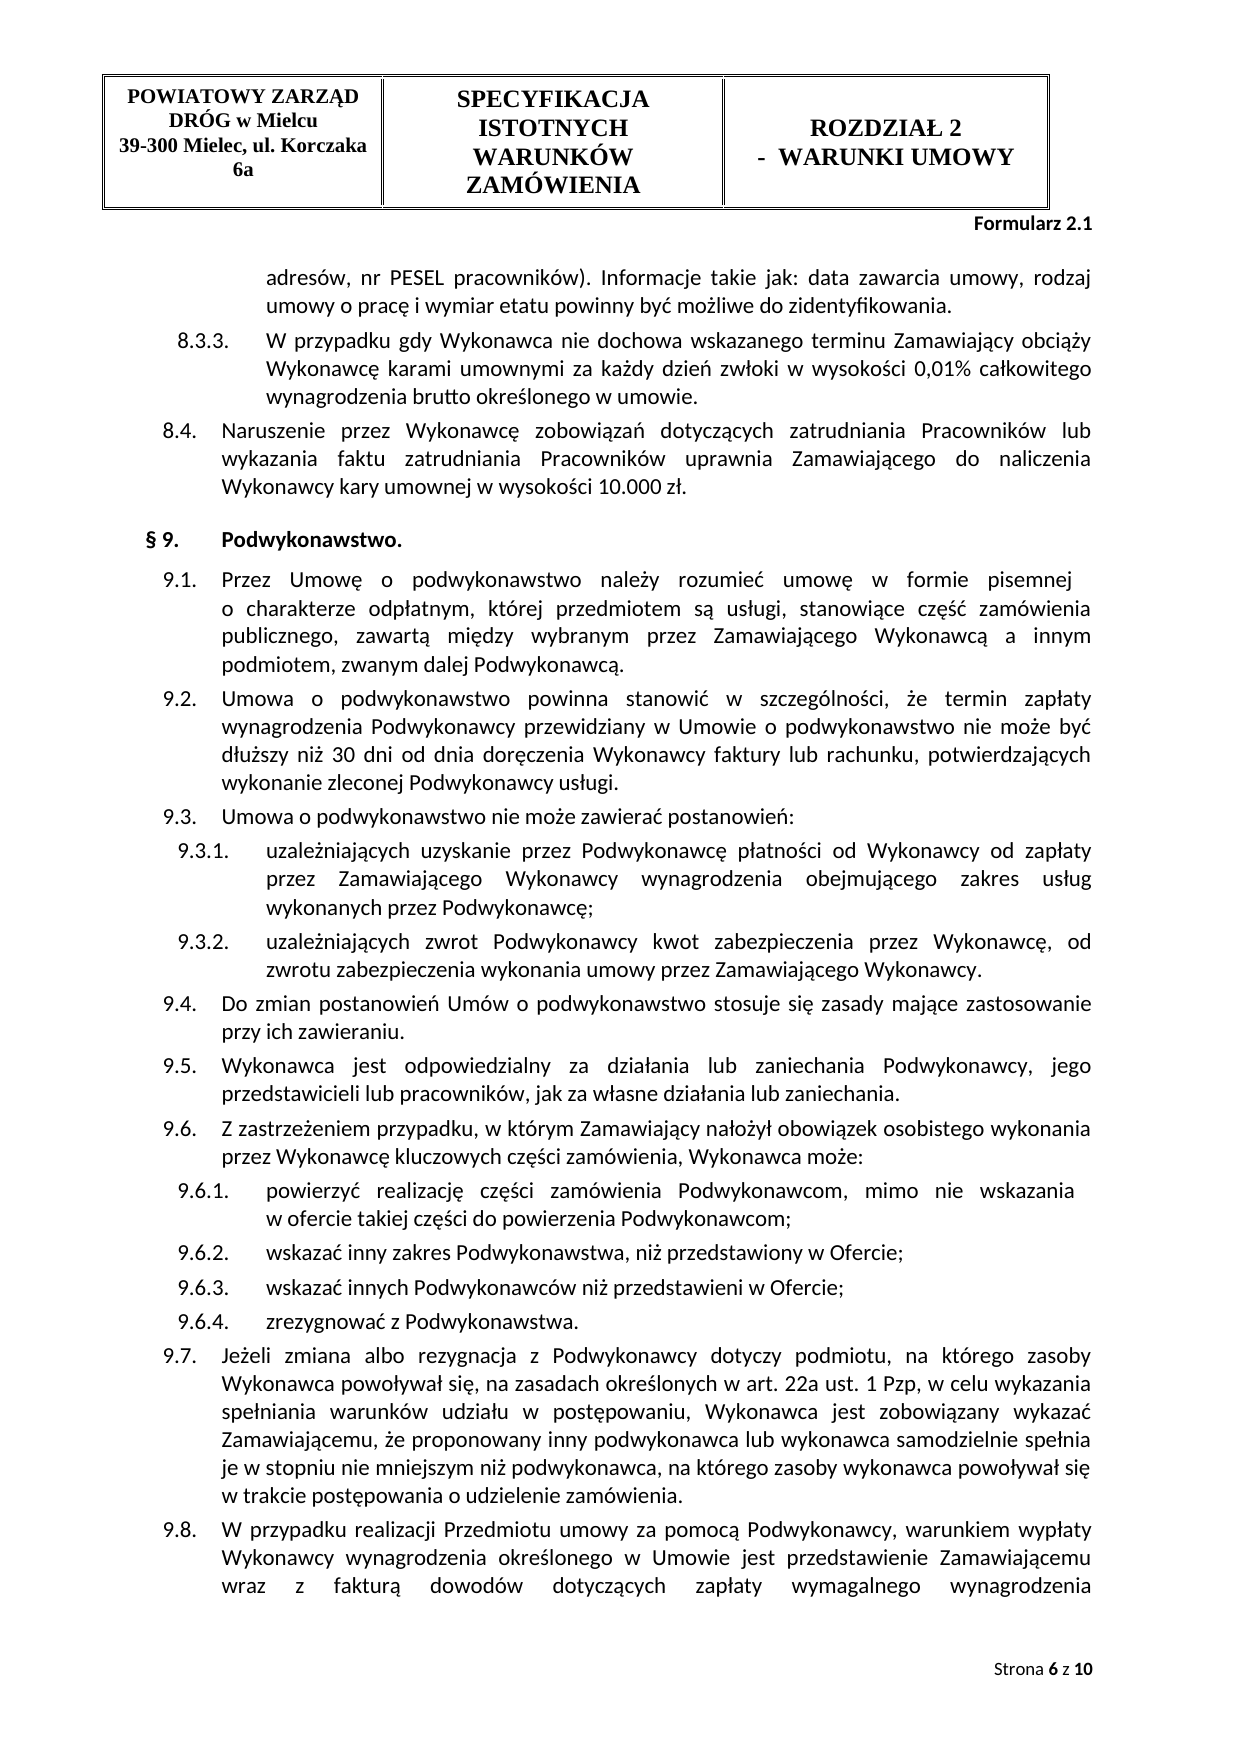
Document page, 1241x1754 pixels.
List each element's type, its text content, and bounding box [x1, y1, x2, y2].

subtitle uzależniających zwrot Podwykonawcy kwot zabezpieczenia przez Wykonawcę, od zwrotu zabezpieczenia wykonania umowy przez Zamawiającego Wykonawcy. [177, 927, 1093, 983]
subtitle Jeżeli zmiana albo rezygnacja z Podwykonawcy dotyczy podmiotu, na którego zasoby Wykonawca powoływał się, na zasadach określonych w art. 22a ust. 1 Pzp, w celu wykazania spełniania warunków udziału w postępowaniu, Wykonawca jest zobowiązany wykazać Zamawiającemu, że proponowany inny podwykonawca lub wykonawca samodzielnie spełnia je w stopniu nie mniejszym niż podwykonawca, na którego zasoby wykonawca powoływał się w trakcie postępowania o udzielenie zamówienia. [162, 1341, 1093, 1509]
subtitle Z zastrzeżeniem przypadku, w którym Zamawiający nałożył obowiązek osobistego wykonania przez Wykonawcę kluczowych części zamówienia, Wykonawca może: [162, 1114, 1093, 1170]
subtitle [177, 263, 1093, 319]
subtitle Naruszenie przez Wykonawcę zobowiązań dotyczących zatrudniania Pracowników lub wykazania faktu zatrudniania Pracowników uprawnia Zamawiającego do naliczenia Wykonawcy kary umownej w wysokości 10.000 zł. [162, 416, 1093, 500]
subtitle wskazać innych Podwykonawców niż przedstawieni w Ofercie; [177, 1273, 1093, 1301]
subtitle zrezygnować z Podwykonawstwa. [177, 1307, 1093, 1335]
subtitle Umowa o podwykonawstwo powinna stanowić w szczególności, że termin zapłaty wynagrodzenia Podwykonawcy przewidziany w Umowie o podwykonawstwo nie może być dłuższy niż 30 dni od dnia doręczenia Wykonawcy faktury lub rachunku, potwierdzających wykonanie zleconej Podwykonawcy usługi. [162, 684, 1093, 796]
subtitle W przypadku gdy Wykonawca nie dochowa wskazanego terminu Zamawiający obciąży Wykonawcę karami umownymi za każdy dzień zwłoki w wysokości 0,01% całkowitego wynagrodzenia brutto określonego w umowie. [177, 326, 1093, 410]
subtitle Do zmian postanowień Umów o podwykonawstwo stosuje się zasady mające zastosowanie przy ich zawieraniu. [162, 989, 1093, 1045]
subtitle Umowa o podwykonawstwo nie może zawierać postanowień: [162, 802, 1093, 830]
subtitle uzależniających uzyskanie przez Podwykonawcę płatności od Wykonawcy od zapłaty przez Zamawiającego Wykonawcy wynagrodzenia obejmującego zakres usług wykonanych przez Podwykonawcę; [177, 837, 1093, 921]
subtitle Przez Umowę o podwykonawstwo należy rozumieć umowę w formie pisemnej o charakterze odpłatnym, której przedmiotem są usługi, stanowiące część zamówienia publicznego, zawartą między wybranym przez Zamawiającego Wykonawcą a innym podmiotem, zwanym dalej Podwykonawcą. [162, 566, 1093, 678]
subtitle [162, 1516, 1093, 1599]
subtitle wskazać inny zakres Podwykonawstwa, niż przedstawiony w Ofercie; [177, 1238, 1093, 1266]
subtitle powierzyć realizację części zamówienia Podwykonawcom, mimo nie wskazania w ofercie takiej części do powierzenia Podwykonawcom; [177, 1176, 1093, 1232]
subtitle Podwykonawstwo. [162, 525, 1093, 553]
subtitle Wykonawca jest odpowiedzialny za działania lub zaniechania Podwykonawcy, jego przedstawicieli lub pracowników, jak za własne działania lub zaniechania. [162, 1051, 1093, 1107]
